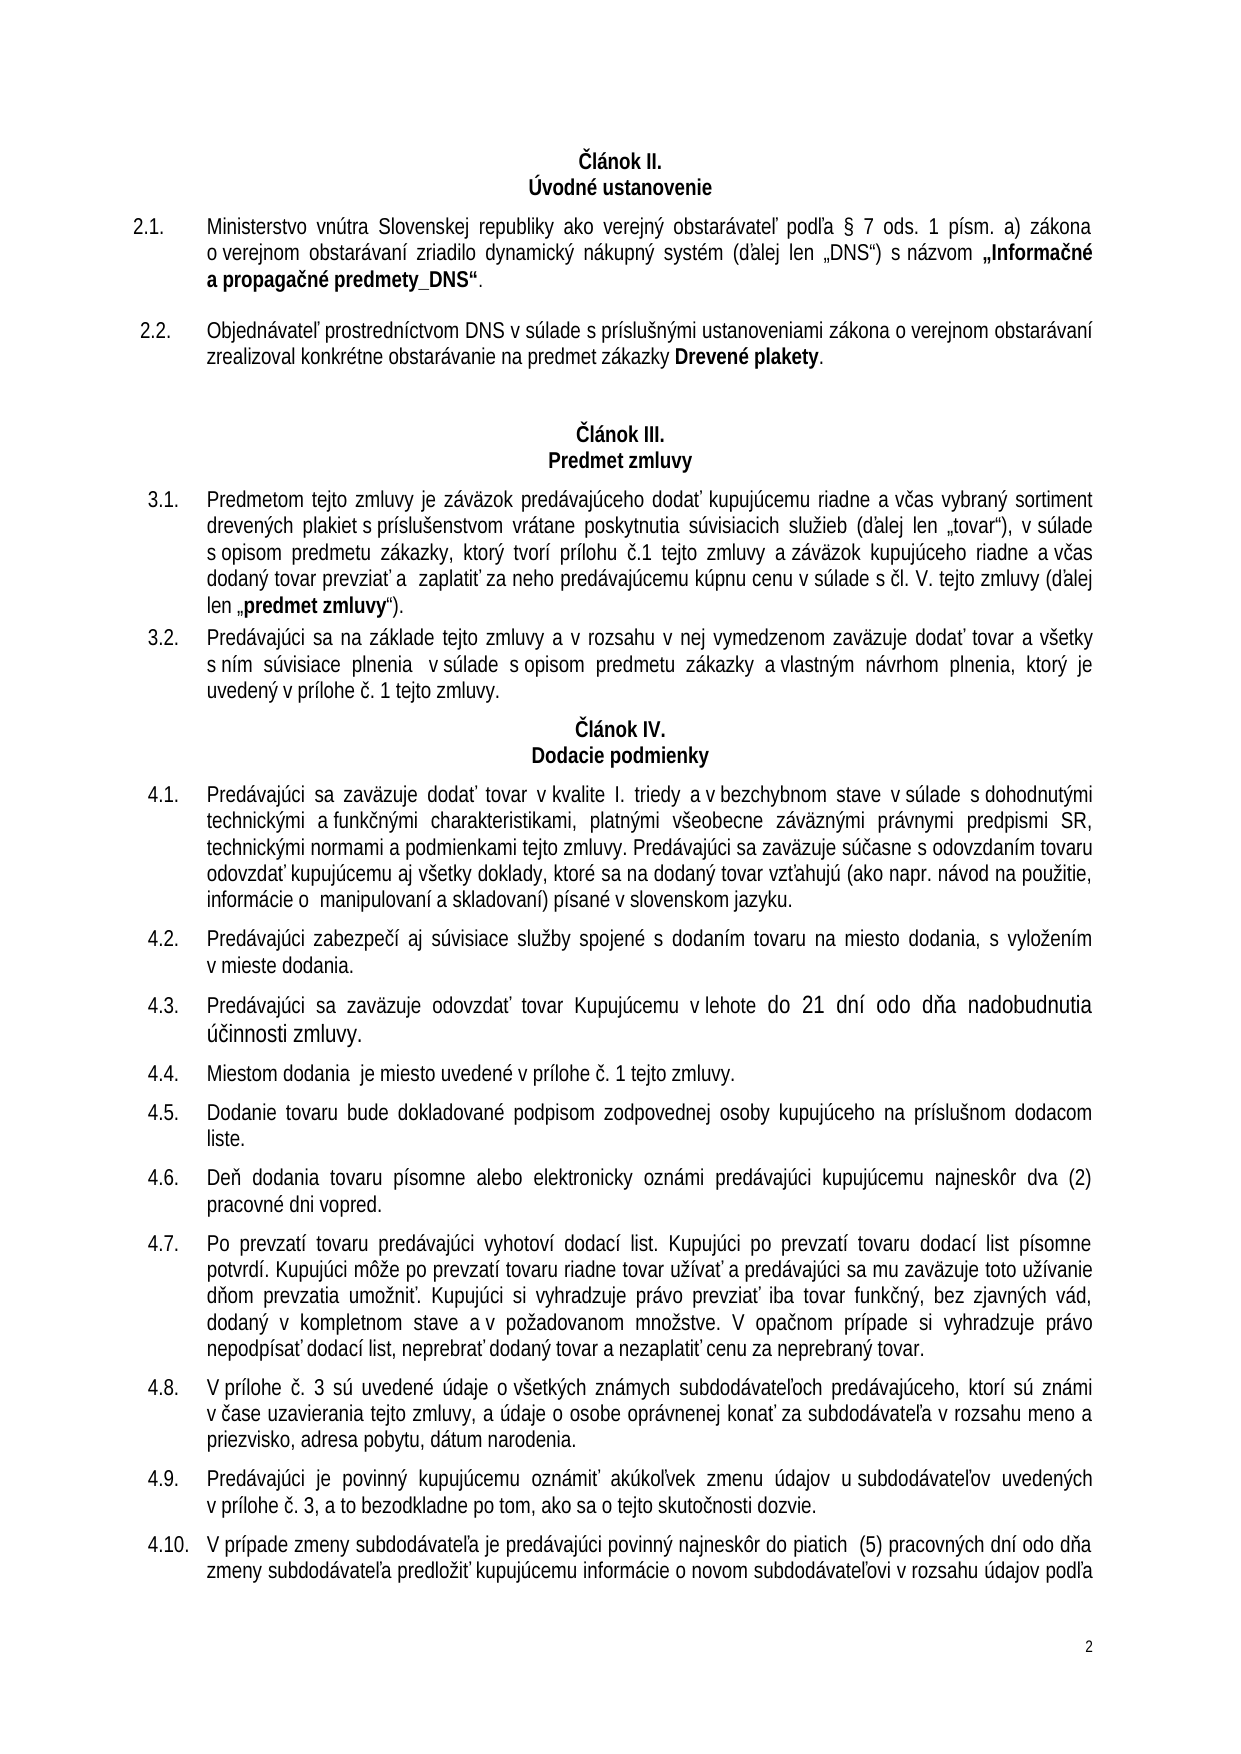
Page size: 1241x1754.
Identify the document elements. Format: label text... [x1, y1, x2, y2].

list Predávajúci sa zaväzuje odovzdať tovar Kupujúcemu v lehote do 21 dní odo dňa nadobudnutia účinnosti zmluvy. [148, 990, 1093, 1048]
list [148, 1531, 1093, 1583]
text Predmet zmluvy [148, 447, 1093, 474]
list Ministerstvo vnútra Slovenskej republiky ako verejný obstarávateľ podľa § 7 ods. 1 písm. a) zákona o verejnom obstarávaní zriadilo dynamický nákupný systém (ďalej len „DNS“) s názvom „Informačné a propagačné predmety_DNS“. [133, 213, 1093, 292]
text Článok II. [148, 148, 1093, 174]
list Predávajúci sa zaväzuje dodať tovar v kvalite I. triedy a v bezchybnom stave v súlade s dohodnutými technickými a funkčnými charakteristikami, platnými všeobecne záväznými právnymi predpismi SR, technickými normami a podmienkami tejto zmluvy. Predávajúci sa zaväzuje súčasne s odovzdaním tovaru odovzdať kupujúcemu aj všetky doklady, ktoré sa na dodaný tovar vzťahujú (ako napr. návod na použitie, informácie o manipulovaní a skladovaní) písané v slovenskom jazyku. [148, 781, 1093, 913]
list Objednávateľ prostredníctvom DNS v súlade s príslušnými ustanoveniami zákona o verejnom obstarávaní zrealizoval konkrétne obstarávanie na predmet zákazky Drevené plakety. [140, 317, 1093, 369]
list Dodanie tovaru bude dokladované podpisom zodpovednej osoby kupujúceho na príslušnom dodacom liste. [148, 1099, 1093, 1152]
list Deň dodania tovaru písomne alebo elektronicky oznámi predávajúci kupujúcemu najneskôr dva (2) pracovné dni vopred. [148, 1164, 1093, 1217]
list Predávajúci zabezpečí aj súvisiace služby spojené s dodaním tovaru na miesto dodania, s vyložením v mieste dodania. [148, 925, 1093, 978]
text Článok IV. [148, 716, 1093, 742]
list V prílohe č. 3 sú uvedené údaje o všetkých známych subdodávateľoch predávajúceho, ktorí sú známi v čase uzavierania tejto zmluvy, a údaje o osobe oprávnenej konať za subdodávateľa v rozsahu meno a priezvisko, adresa pobytu, dátum narodenia. [148, 1374, 1093, 1453]
text Dodacie podmienky [148, 742, 1093, 768]
text Článok III. [148, 421, 1093, 447]
list Predávajúci je povinný kupujúcemu oznámiť akúkoľvek zmenu údajov u subdodávateľov uvedených v prílohe č. 3, a to bezodkladne po tom, ako sa o tejto skutočnosti dozvie. [148, 1465, 1093, 1518]
list Miestom dodania je miesto uvedené v prílohe č. 1 tejto zmluvy. [148, 1060, 1093, 1087]
list Po prevzatí tovaru predávajúci vyhotoví dodací list. Kupujúci po prevzatí tovaru dodací list písomne potvrdí. Kupujúci môže po prevzatí tovaru riadne tovar užívať a predávajúci sa mu zaväzuje toto užívanie dňom prevzatia umožniť. Kupujúci si vyhradzuje právo prevziať iba tovar funkčný, bez zjavných vád, dodaný v kompletnom stave a v požadovanom množstve. V opačnom prípade si vyhradzuje právo nepodpísať dodací list, neprebrať dodaný tovar a nezaplatiť cenu za neprebraný tovar. [148, 1229, 1093, 1361]
list Predmetom tejto zmluvy je záväzok predávajúceho dodať kupujúcemu riadne a včas vybraný sortiment drevených plakiet s príslušenstvom vrátane poskytnutia súvisiacich služieb (ďalej len „tovar“), v súlade s opisom predmetu zákazky, ktorý tvorí prílohu č.1 tejto zmluvy a záväzok kupujúceho riadne a včas dodaný tovar prevziať a zaplatiť za neho predávajúcemu kúpnu cenu v súlade s čl. V. tejto zmluvy (ďalej len „predmet zmluvy“). [148, 486, 1093, 618]
text Úvodné ustanovenie [148, 174, 1093, 200]
list Predávajúci sa na základe tejto zmluvy a v rozsahu v nej vymedzenom zaväzuje dodať tovar a všetky s ním súvisiace plnenia v súlade s opisom predmetu zákazky a vlastným návrhom plnenia, ktorý je uvedený v prílohe č. 1 tejto zmluvy. [148, 624, 1093, 703]
